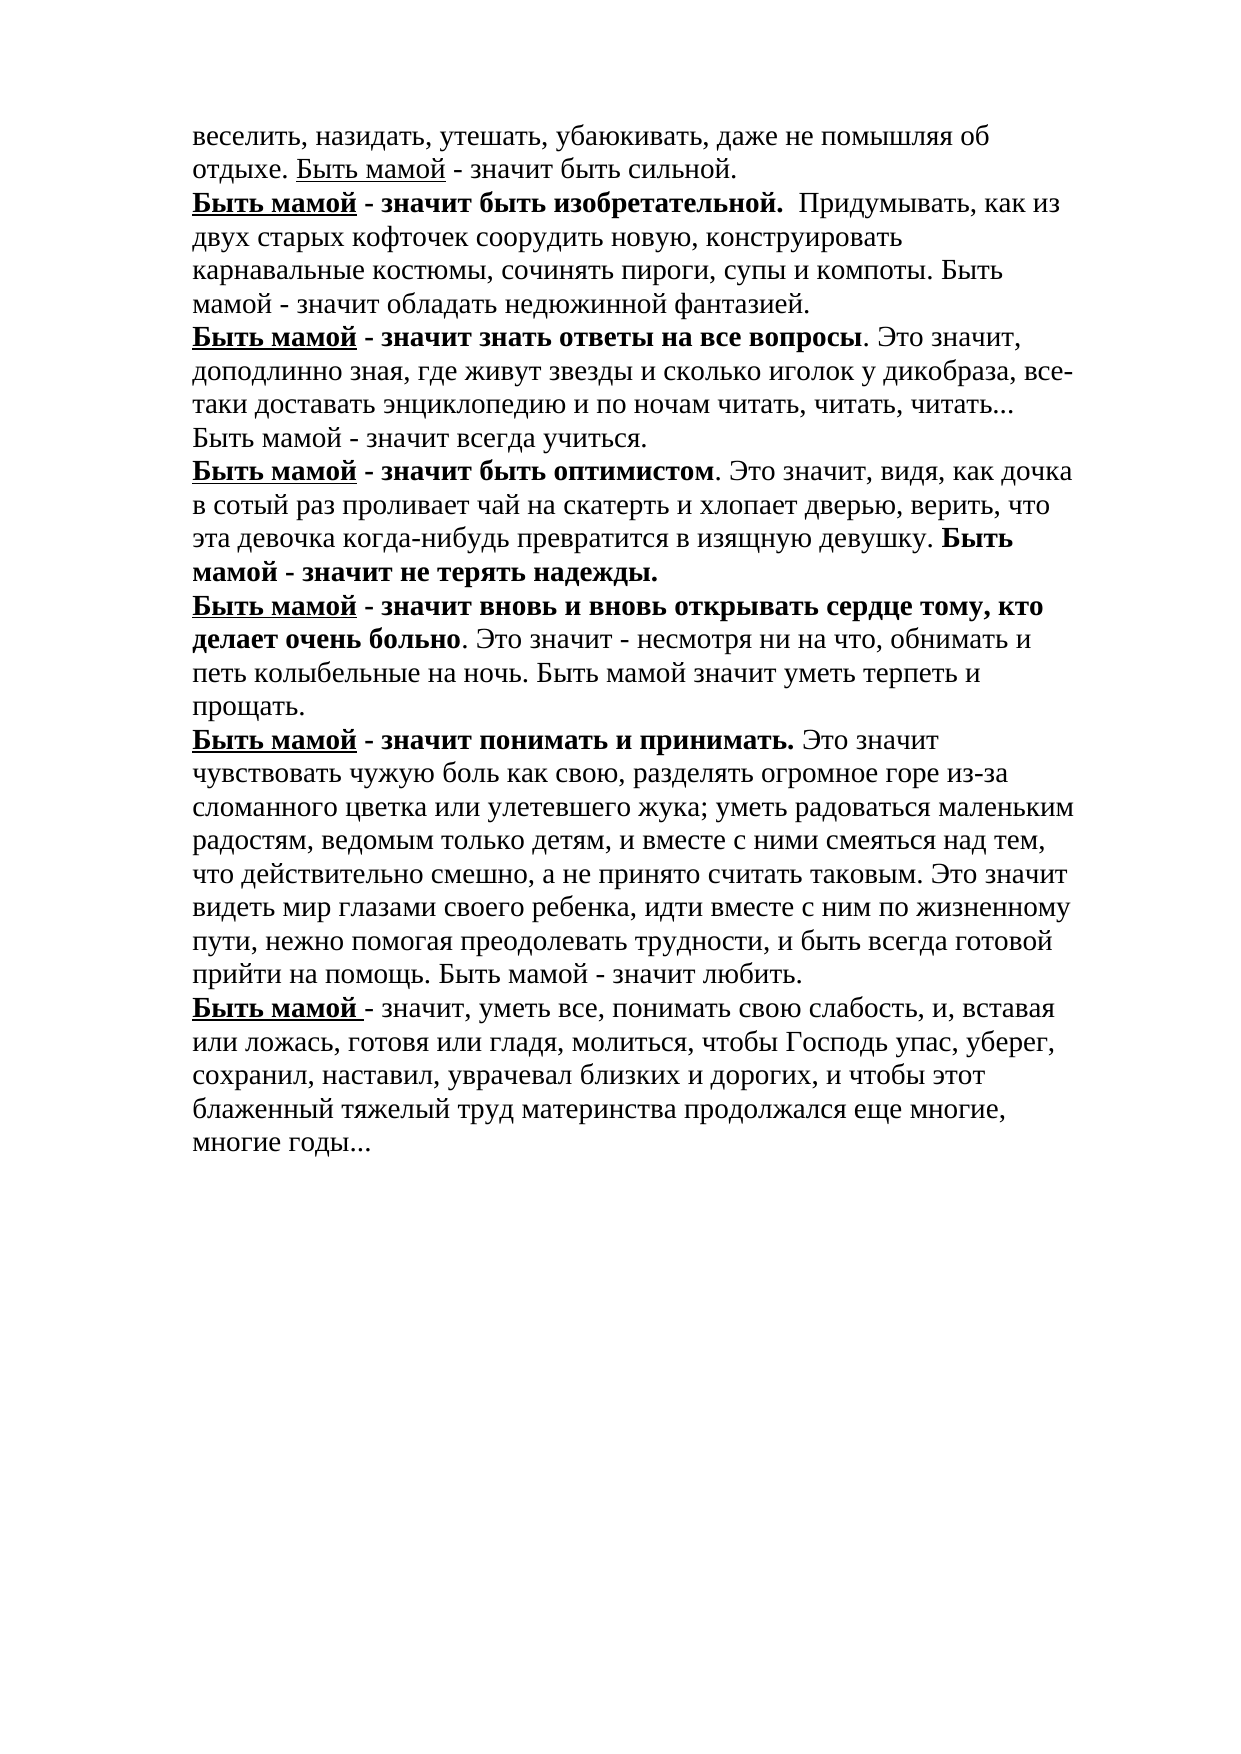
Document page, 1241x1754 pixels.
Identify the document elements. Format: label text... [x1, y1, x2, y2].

text Быть мамой - значит понимать и принимать. Это значит чувствовать чужую боль как свою, разделять огромное горе из-за сломанного цветка или улетевшего жука; уметь радоваться маленьким радостям, ведомым только детям, и вместе с ними смеяться над тем, что действительно смешно, а не принято считать таковым. Это значит видеть мир глазами своего ребенка, идти вместе с ним по жизненному пути, нежно помогая преодолевать трудности, и быть всегда готовой прийти на помощь. Быть мамой - значит любить. [192, 722, 1078, 990]
text Быть мамой - значит вновь и вновь открывать сердце тому, кто делает очень больно. Это значит - несмотря ни на что, обнимать и петь колыбельные на ночь. Быть мамой значит уметь терпеть и прощать. [192, 588, 1078, 722]
text Быть мамой - значит знать ответы на все вопросы. Это значит, доподлинно зная, где живут звезды и сколько иголок у дикобраза, все-таки доставать энциклопедию и по ночам читать, читать, читать... Быть мамой - значит всегда учиться. [192, 319, 1078, 453]
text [192, 118, 1078, 185]
text Быть мамой - значит быть изобретательной. Придумывать, как из двух старых кофточек соорудить новую, конструировать карнавальные костюмы, сочинять пироги, супы и компоты. Быть мамой - значит обладать недюжинной фантазией. [192, 185, 1078, 319]
text Быть мамой - значит быть оптимистом. Это значит, видя, как дочка в сотый раз проливает чай на скатерть и хлопает дверью, верить, что эта девочка когда-нибудь превратится в изящную девушку. Быть мамой - значит не терять надежды. [192, 453, 1078, 588]
text Быть мамой - значит, уметь все, понимать свою слабость, и, вставая или ложась, готовя или гладя, молиться, чтобы Господь упас, уберег, сохранил, наставил, уврачевал близких и дорогих, и чтобы этот блаженный тяжелый труд материнства продолжался еще многие, многие годы... [192, 990, 1078, 1158]
